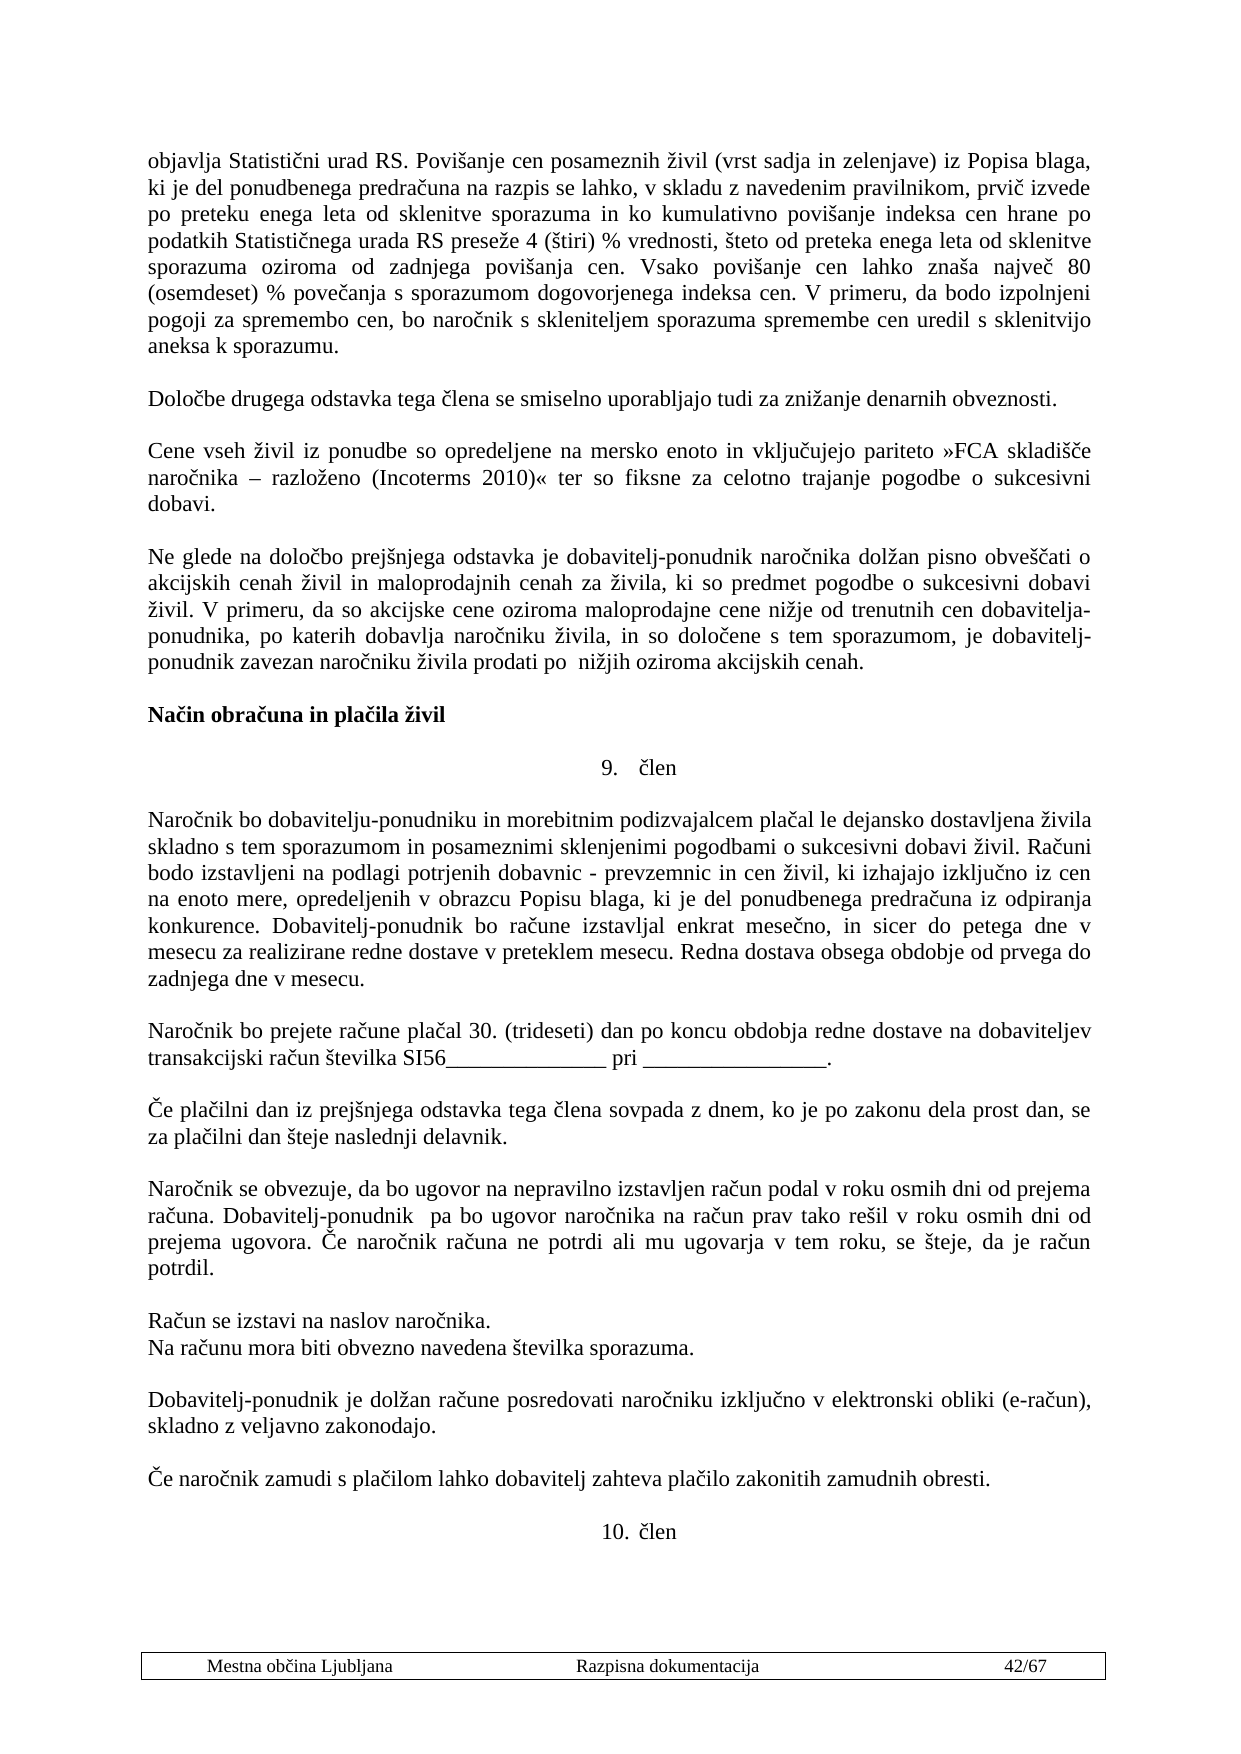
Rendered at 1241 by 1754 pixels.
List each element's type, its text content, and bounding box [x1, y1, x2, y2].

list člen [185, 1518, 1093, 1544]
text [148, 148, 1093, 358]
text Račun se izstavi na naslov naročnika. [148, 1307, 1093, 1333]
text Dobavitelj-ponudnik je dolžan račune posredovati naročniku izključno v elektronski obliki (e-račun), skladno z veljavno zakonodajo. [148, 1386, 1093, 1439]
text Določbe drugega odstavka tega člena se smiselno uporabljajo tudi za znižanje denarnih obveznosti. [148, 385, 1093, 411]
text Naročnik bo prejete račune plačal 30. (trideseti) dan po koncu obdobja redne dostave na dobaviteljev transakcijski račun številka SI56______________ pri ________________. [148, 1017, 1093, 1070]
text Ne glede na določbo prejšnjega odstavka je dobavitelj-ponudnik naročnika dolžan pisno obveščati o akcijskih cenah živil in maloprodajnih cenah za živila, ki so predmet pogodbe o sukcesivni dobavi živil. V primeru, da so akcijske cene oziroma maloprodajne cene nižje od trenutnih cen dobavitelja-ponudnika, po katerih dobavlja naročniku živila, in so določene s tem sporazumom, je dobavitelj-ponudnik zavezan naročniku živila prodati po nižjih oziroma akcijskih cenah. [148, 543, 1093, 675]
text Naročnik se obvezuje, da bo ugovor na nepravilno izstavljen račun podal v roku osmih dni od prejema računa. Dobavitelj-ponudnik pa bo ugovor naročnika na račun prav tako rešil v roku osmih dni od prejema ugovora. Če naročnik računa ne potrdi ali mu ugovarja v tem roku, se šteje, da je račun potrdil. [148, 1175, 1093, 1281]
text Na računu mora biti obvezno navedena številka sporazuma. [148, 1333, 1093, 1360]
text Naročnik bo dobavitelju-ponudniku in morebitnim podizvajalcem plačal le dejansko dostavljena živila skladno s tem sporazumom in posameznimi sklenjenimi pogodbami o sukcesivni dobavi živil. Računi bodo izstavljeni na podlagi potrjenih dobavnic - prevzemnic in cen živil, ki izhajajo izključno iz cen na enoto mere, opredeljenih v obrazcu Popisu blaga, ki je del ponudbenega predračuna iz odpiranja konkurence. Dobavitelj-ponudnik bo račune izstavljal enkrat mesečno, in sicer do petega dne v mesecu za realizirane redne dostave v preteklem mesecu. Redna dostava obsega obdobje od prvega do zadnjega dne v mesecu. [148, 806, 1093, 991]
text Način obračuna in plačila živil [148, 701, 1093, 727]
text Cene vseh živil iz ponudbe so opredeljene na mersko enoto in vključujejo pariteto »FCA skladišče naročnika – razloženo (Incoterms 2010)« ter so fiksne za celotno trajanje pogodbe o sukcesivni dobavi. [148, 437, 1093, 517]
list člen [185, 754, 1093, 780]
text Če naročnik zamudi s plačilom lahko dobavitelj zahteva plačilo zakonitih zamudnih obresti. [148, 1465, 1093, 1492]
text Če plačilni dan iz prejšnjega odstavka tega člena sovpada z dnem, ko je po zakonu dela prost dan, se za plačilni dan šteje naslednji delavnik. [148, 1096, 1093, 1149]
